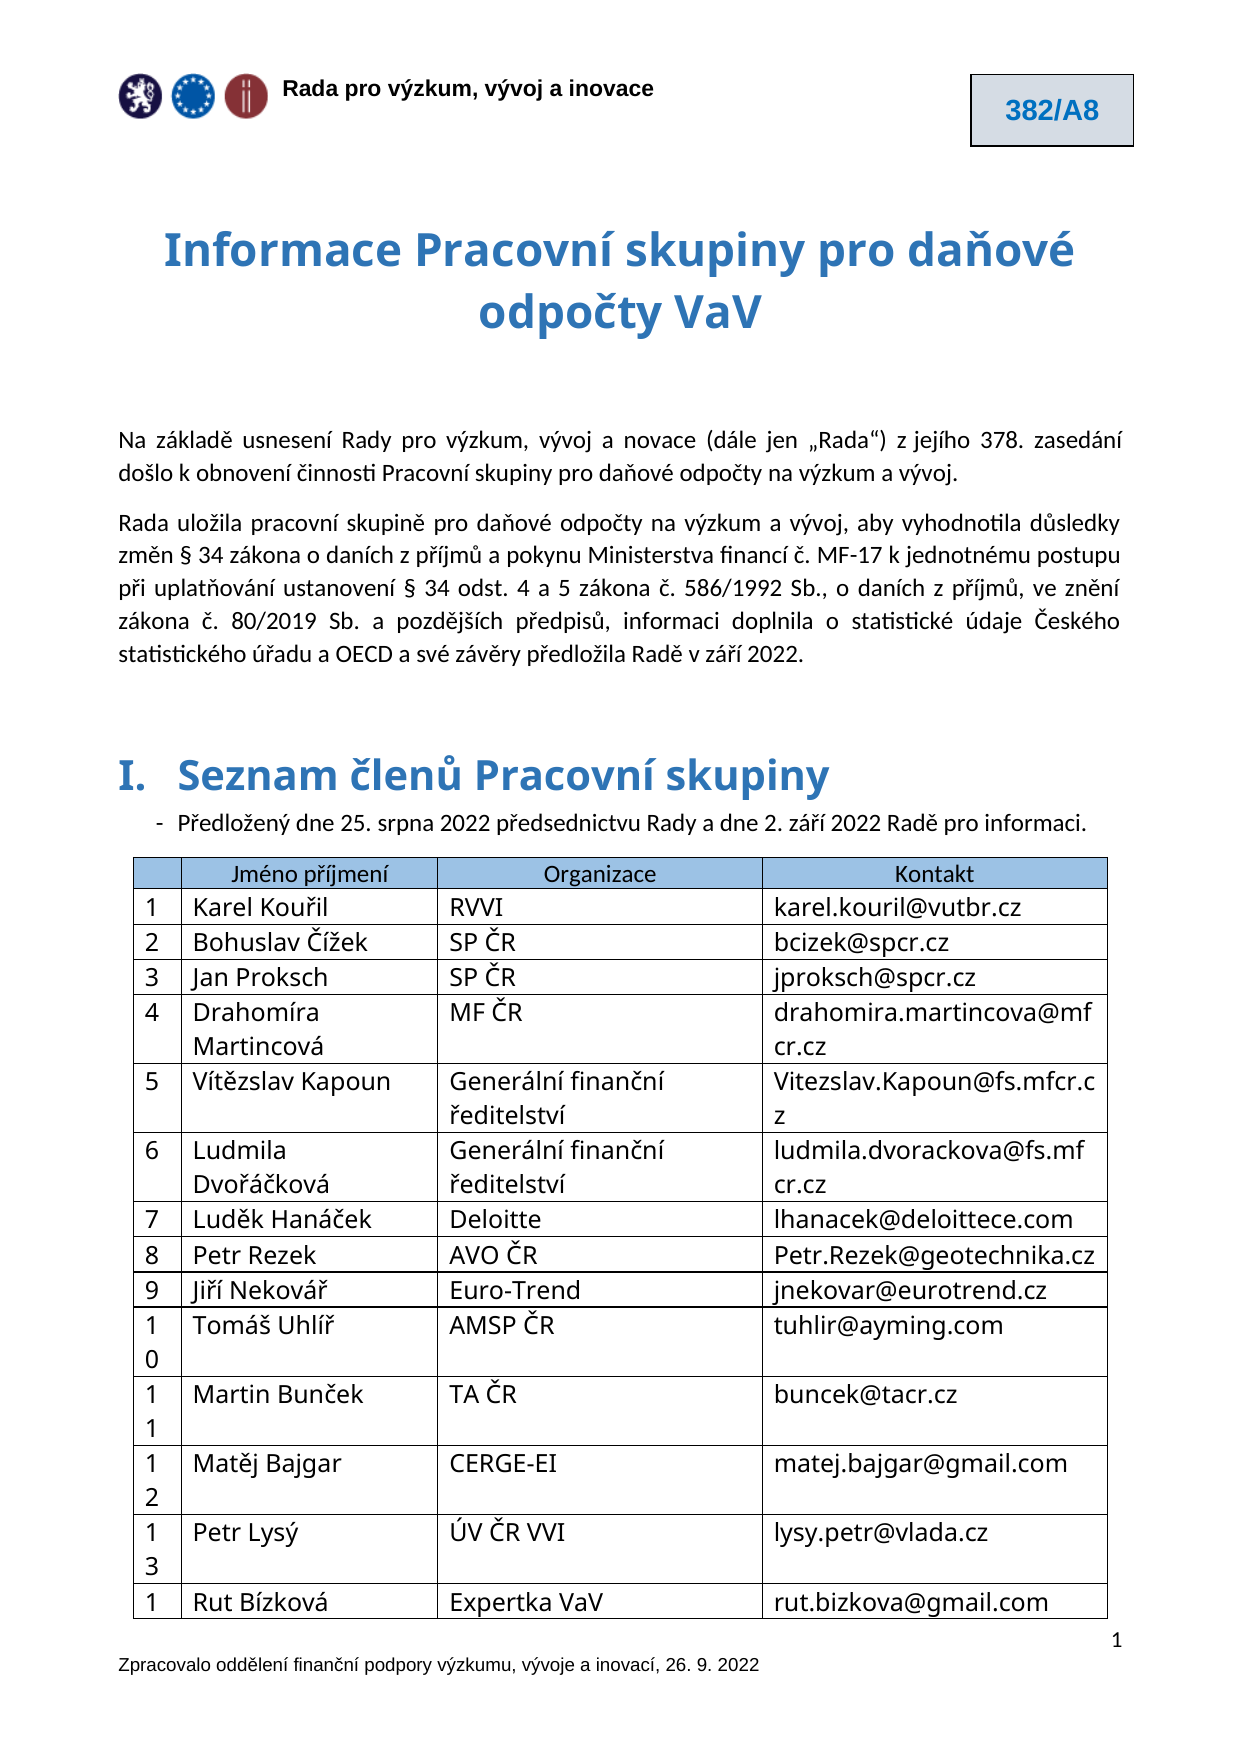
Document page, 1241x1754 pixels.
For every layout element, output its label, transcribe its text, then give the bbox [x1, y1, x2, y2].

table_cell MF ČR [438, 995, 762, 1063]
table_cell Vitezslav.Kapoun@fs.mfcr.cz [763, 1064, 1107, 1132]
table_cell matej.bajgar@gmail.com [763, 1446, 1107, 1514]
table_cell Martin Bunček [182, 1377, 437, 1445]
table_cell Bohuslav Čížek [182, 925, 437, 958]
table_cell AMSP ČR [438, 1308, 762, 1376]
table_cell Matěj Bajgar [182, 1446, 437, 1514]
table_cell Euro-Trend [438, 1273, 762, 1306]
table_cell 12 [134, 1446, 181, 1514]
text Na základě usnesení Rady pro výzkum, vývoj a novace (dále jen „Rada“) z jejího 378. zasedání došlo k obnovení činnosti Pracovní skupiny pro daňové odpočty na výzkum a vývoj. [118, 424, 1122, 488]
table_header Organizace [438, 858, 762, 888]
table_cell karel.kouril@vutbr.cz [763, 889, 1107, 923]
table_cell lysy.petr@vlada.cz [763, 1515, 1107, 1583]
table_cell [763, 1584, 1107, 1618]
table_cell Jiří Nekovář [182, 1273, 437, 1306]
list Předložený dne 25. srpna 2022 předsednictvu Rady a dne 2. září 2022 Radě pro informaci. [156, 807, 1122, 838]
table_cell Luděk Hanáček [182, 1202, 437, 1236]
table_header Kontakt [763, 858, 1107, 888]
table_cell bcizek@spcr.cz [763, 925, 1107, 958]
table_cell 6 [134, 1133, 181, 1201]
table_cell 3 [134, 960, 181, 994]
table_cell jproksch@spcr.cz [763, 960, 1107, 994]
table_cell 5 [134, 1064, 181, 1132]
table_cell ludmila.dvorackova@fs.mfcr.cz [763, 1133, 1107, 1201]
table_cell buncek@tacr.cz [763, 1377, 1107, 1445]
table_cell SP ČR [438, 925, 762, 958]
table_cell lhanacek@deloittece.com [763, 1202, 1107, 1236]
table_header [134, 858, 181, 888]
picture [118, 73, 268, 120]
table_cell 1 [134, 889, 181, 923]
table_cell Petr Lysý [182, 1515, 437, 1583]
table_cell ÚV ČR VVI [438, 1515, 762, 1583]
table_cell Jan Proksch [182, 960, 437, 994]
table_cell Expertka VaV [438, 1584, 762, 1618]
table_cell CERGE-EI [438, 1446, 762, 1514]
table_cell Deloitte [438, 1202, 762, 1236]
table_cell 10 [134, 1308, 181, 1376]
table_cell Vítězslav Kapoun [182, 1064, 437, 1132]
table_cell 9 [134, 1273, 181, 1306]
table_header Jméno příjmení [182, 858, 437, 888]
table_cell Generální finanční ředitelství [438, 1064, 762, 1132]
subtitle Informace Pracovní skupiny pro daňové odpočty VaV [118, 217, 1122, 342]
table_cell Drahomíra Martincová [182, 995, 437, 1063]
table_cell Karel Kouřil [182, 889, 437, 923]
table_cell SP ČR [438, 960, 762, 994]
table_cell Rut Bízková [182, 1584, 437, 1618]
table_cell 14 [134, 1584, 181, 1618]
subtitle Seznam členů Pracovní skupiny [118, 746, 1122, 803]
table_cell 2 [134, 925, 181, 958]
table_cell 7 [134, 1202, 181, 1236]
table_cell 13 [134, 1515, 181, 1583]
table_cell TA ČR [438, 1377, 762, 1445]
table_cell 8 [134, 1237, 181, 1271]
table_cell jnekovar@eurotrend.cz [763, 1273, 1107, 1306]
table_cell Petr.Rezek@geotechnika.cz [763, 1237, 1107, 1271]
table_cell Petr Rezek [182, 1237, 437, 1271]
table_cell RVVI [438, 889, 762, 923]
table_cell tuhlir@ayming.com [763, 1308, 1107, 1376]
table_cell Generální finanční ředitelství [438, 1133, 762, 1201]
table_cell 11 [134, 1377, 181, 1445]
table_cell AVO ČR [438, 1237, 762, 1271]
text Rada uložila pracovní skupině pro daňové odpočty na výzkum a vývoj, aby vyhodnotila důsledky změn § 34 zákona o daních z příjmů a pokynu Ministerstva financí č. MF-17 k jednotnému postupu při uplatňování ustanovení § 34 odst. 4 a 5 zákona č. 586/1992 Sb., o daních z příjmů, ve znění zákona č. 80/2019 Sb. a pozdějších předpisů, informaci doplnila o statistické údaje Českého statistického úřadu a OECD a své závěry předložila Radě v září 2022. [118, 507, 1122, 669]
table_cell drahomira.martincova@mfcr.cz [763, 995, 1107, 1063]
table_cell 4 [134, 995, 181, 1063]
table_cell Ludmila Dvořáčková [182, 1133, 437, 1201]
table_cell Tomáš Uhlíř [182, 1308, 437, 1376]
